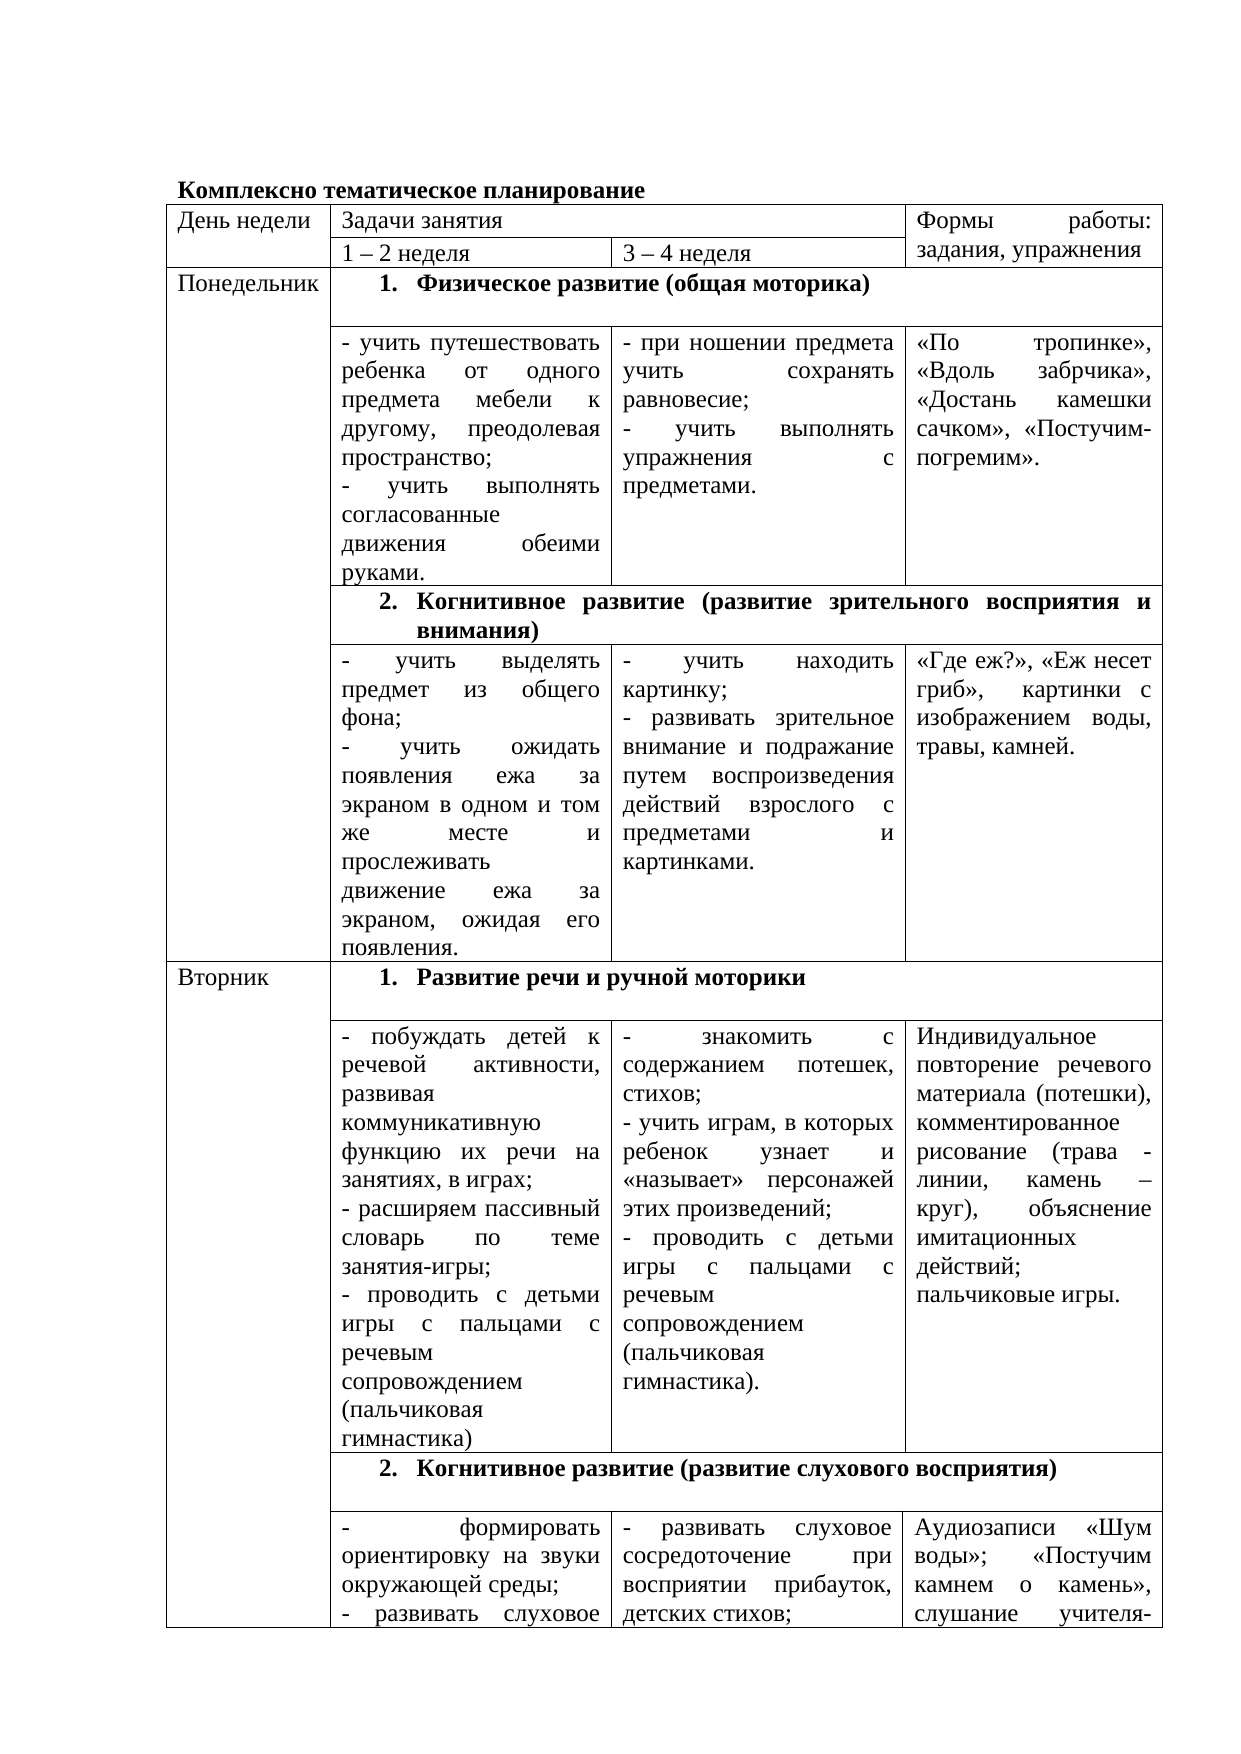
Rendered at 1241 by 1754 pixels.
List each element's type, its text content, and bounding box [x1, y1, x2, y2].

table_cell - учить путешествовать ребенка от одного предмета мебели к другому, преодолевая пространство; - учить выполнять согласованные движения обеими руками. [331, 327, 611, 585]
table_cell - учить выделять предмет из общего фона; - учить ожидать появления ежа за экраном в одном и том же месте и прослеживать движение ежа за экраном, ожидая его появления. [331, 645, 611, 961]
table_header Задачи занятия [331, 205, 905, 237]
table_cell - знакомить с содержанием потешек, стихов; - учить играм, в которых ребенок узнает и «называет» персонажей этих произведений; - проводить с детьми игры с пальцами с речевым сопровождением (пальчиковая гимнастика). [612, 1021, 905, 1452]
text Комплексно тематическое планирование [177, 176, 1152, 204]
table_cell Когнитивное развитие (развитие слухового восприятия) [331, 1453, 1162, 1511]
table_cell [612, 1512, 902, 1627]
table_cell Когнитивное развитие (развитие зрительного восприятия и внимания) [331, 586, 1162, 644]
table_cell [905, 268, 1162, 326]
table_cell Развитие речи и ручной моторики [331, 962, 1162, 1020]
table_cell «Где еж?», «Еж несет гриб», картинки с изображением воды, травы, камней. [906, 645, 1162, 961]
table_cell Физическое развитие (общая моторика) [331, 268, 905, 326]
table_cell Вторник [167, 962, 330, 1627]
table_cell - учить находить картинку; - развивать зрительное внимание и подражание путем воспроизведения действий взрослого с предметами и картинками. [612, 645, 905, 961]
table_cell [903, 1512, 1162, 1627]
table_cell 3 – 4 неделя [612, 238, 905, 267]
table_cell - побуждать детей к речевой активности, развивая коммуникативную функцию их речи на занятиях, в играх; - расширяем пассивный словарь по теме занятия-игры; - проводить с детьми игры с пальцами с речевым сопровождением (пальчиковая гимнастика) [331, 1021, 611, 1452]
table_header Формы работы: задания, упражнения [906, 205, 1162, 267]
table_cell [331, 1512, 611, 1627]
table_cell 1 – 2 неделя [331, 238, 611, 267]
table_header День недели [167, 205, 330, 267]
table_cell - при ношении предмета учить сохранять равновесие; - учить выполнять упражнения с предметами. [612, 327, 905, 585]
table_cell «По тропинке», «Вдоль забрчика», «Достань камешки сачком», «Постучим-погремим». [906, 327, 1162, 585]
table_cell Понедельник [167, 268, 330, 961]
table_cell Индивидуальное повторение речевого материала (потешки), комментированное рисование (трава - линии, камень – круг), объяснение имитационных действий; пальчиковые игры. [906, 1021, 1162, 1452]
